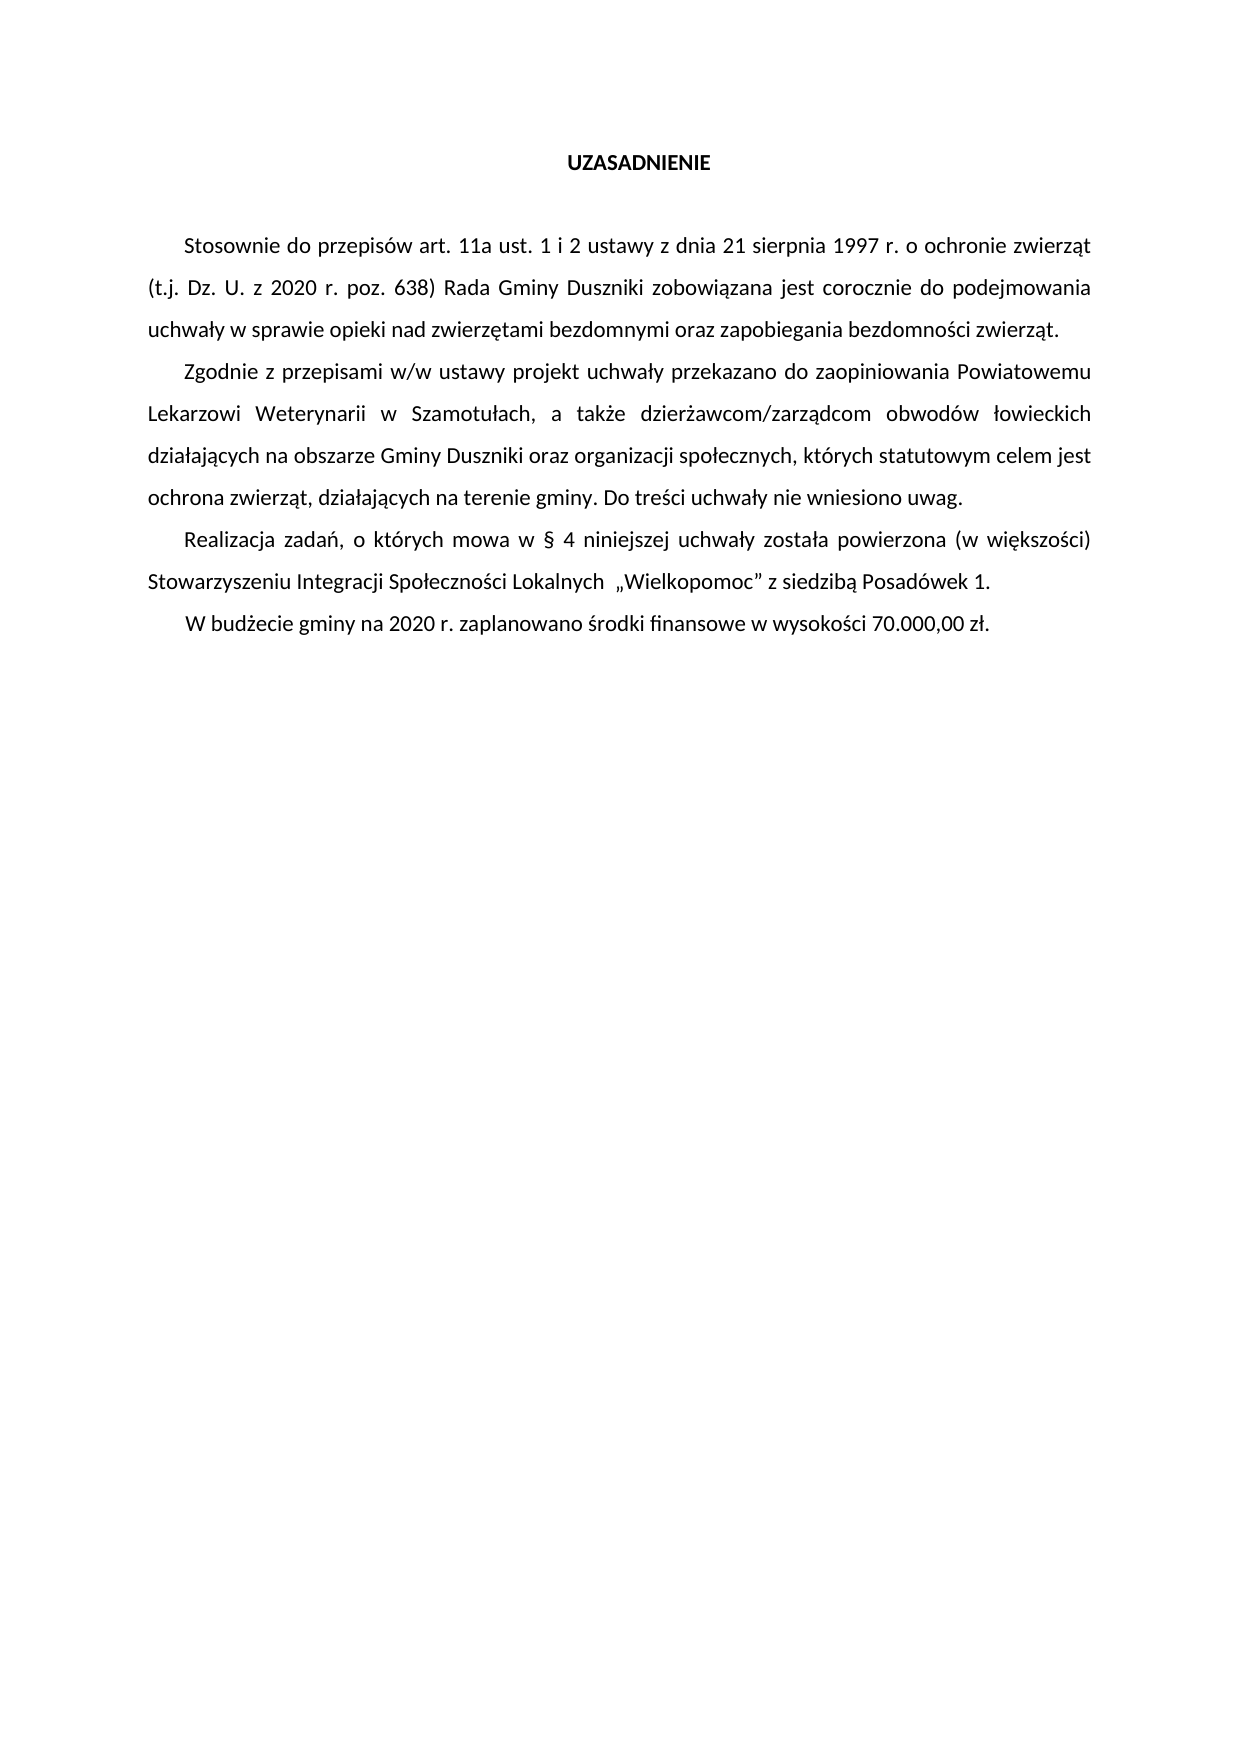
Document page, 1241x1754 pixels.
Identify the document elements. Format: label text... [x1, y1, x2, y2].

text Stosownie do przepisów art. 11a ust. 1 i 2 ustawy z dnia 21 sierpnia 1997 r. o ochronie zwierząt (t.j. Dz. U. z 2020 r. poz. 638) Rada Gminy Duszniki zobowiązana jest corocznie do podejmowania uchwały w sprawie opieki nad zwierzętami bezdomnymi oraz zapobiegania bezdomności zwierząt. [148, 232, 1093, 343]
text UZASADNIENIE [185, 148, 1093, 176]
text Realizacja zadań, o których mowa w § 4 niniejszej uchwały została powierzona (w większości) Stowarzyszeniu Integracji Społeczności Lokalnych „Wielkopomoc” z siedzibą Posadówek 1. [148, 525, 1093, 595]
text W budżecie gminy na 2020 r. zaplanowano środki finansowe w wysokości 70.000,00 zł. [185, 609, 1093, 637]
text Zgodnie z przepisami w/w ustawy projekt uchwały przekazano do zaopiniowania Powiatowemu Lekarzowi Weterynarii w Szamotułach, a także dzierżawcom/zarządcom obwodów łowieckich działających na obszarze Gminy Duszniki oraz organizacji społecznych, których statutowym celem jest ochrona zwierząt, działających na terenie gminy. Do treści uchwały nie wniesiono uwag. [148, 357, 1093, 511]
